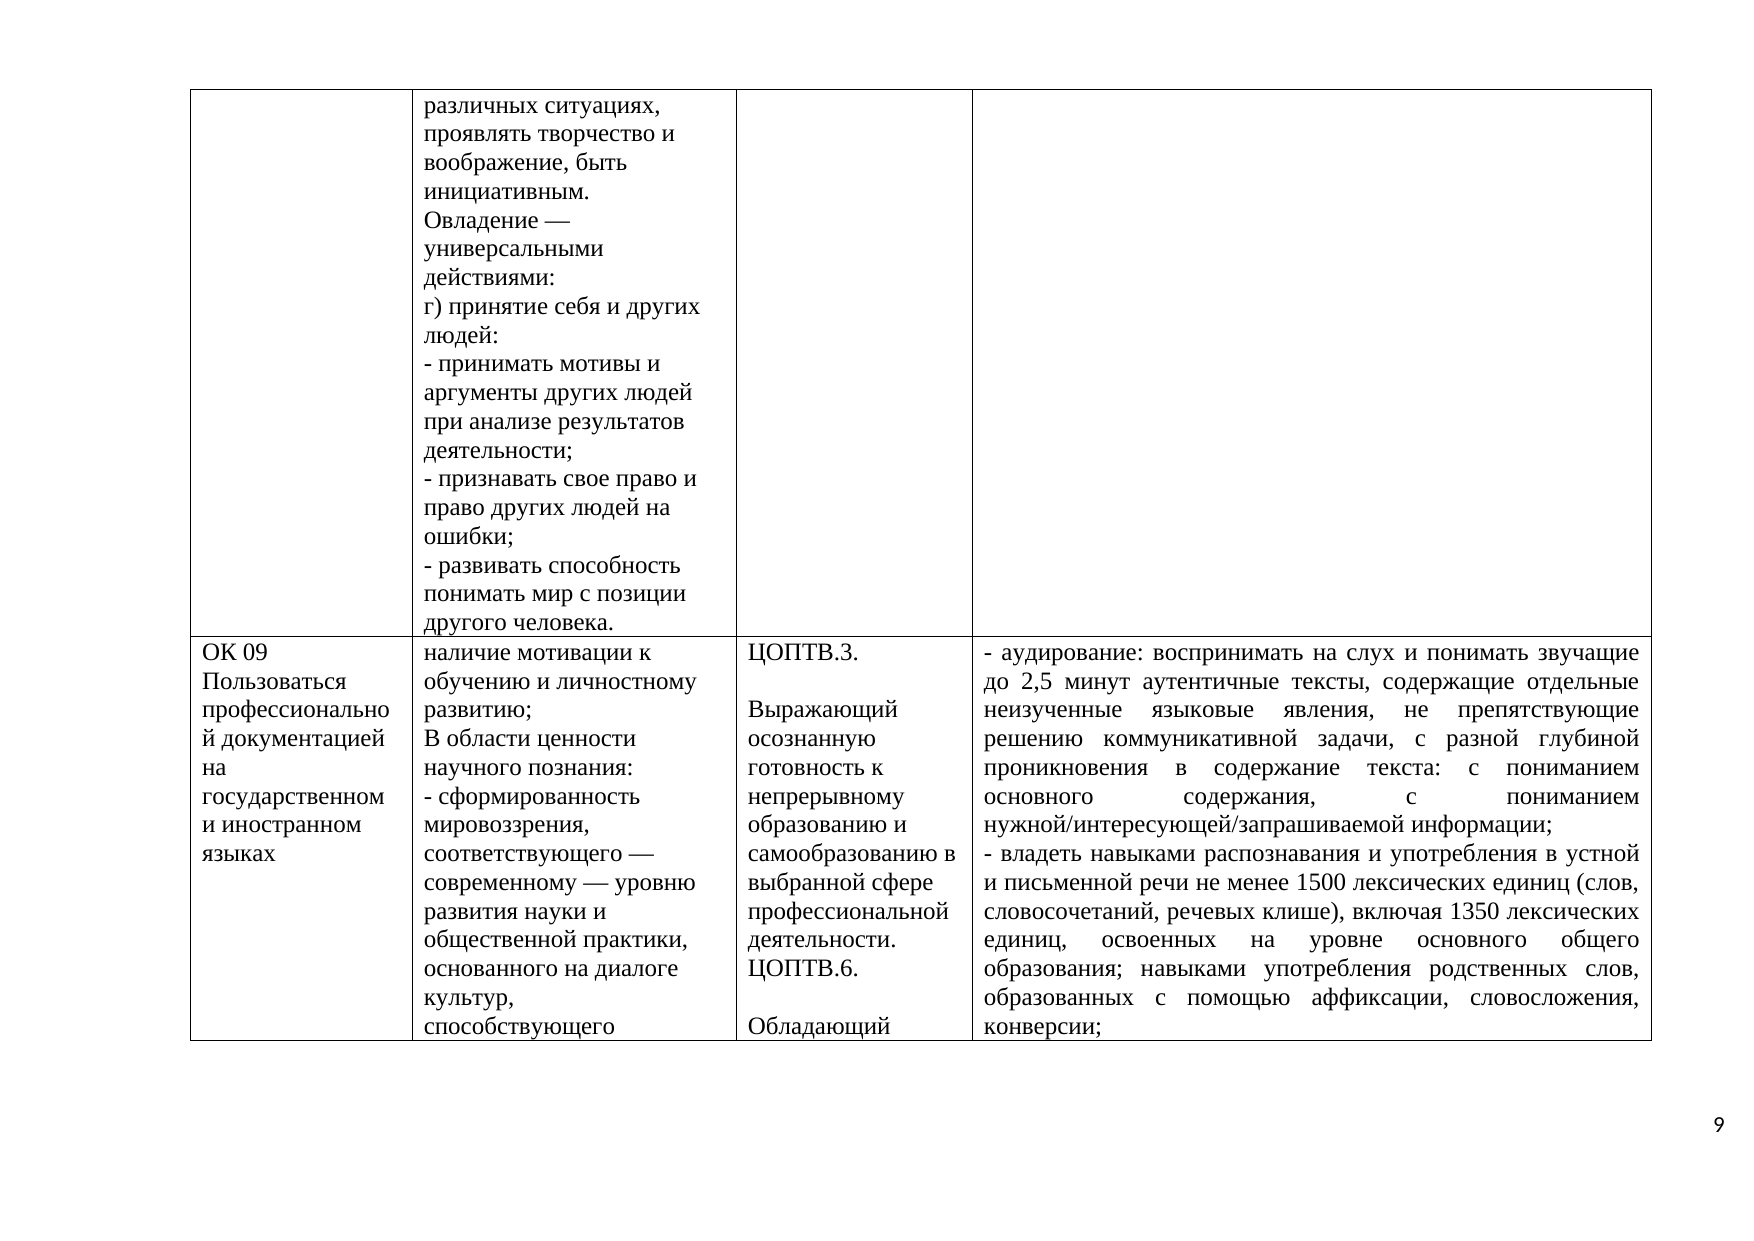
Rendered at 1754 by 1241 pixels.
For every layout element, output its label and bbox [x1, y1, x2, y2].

table_cell [737, 90, 972, 636]
table_cell [973, 637, 1651, 1039]
table_cell [737, 637, 972, 1039]
table_cell [191, 637, 412, 1039]
table_cell [191, 90, 412, 636]
table_cell [413, 637, 736, 1039]
table_cell [973, 90, 1651, 636]
table_cell [413, 90, 736, 636]
